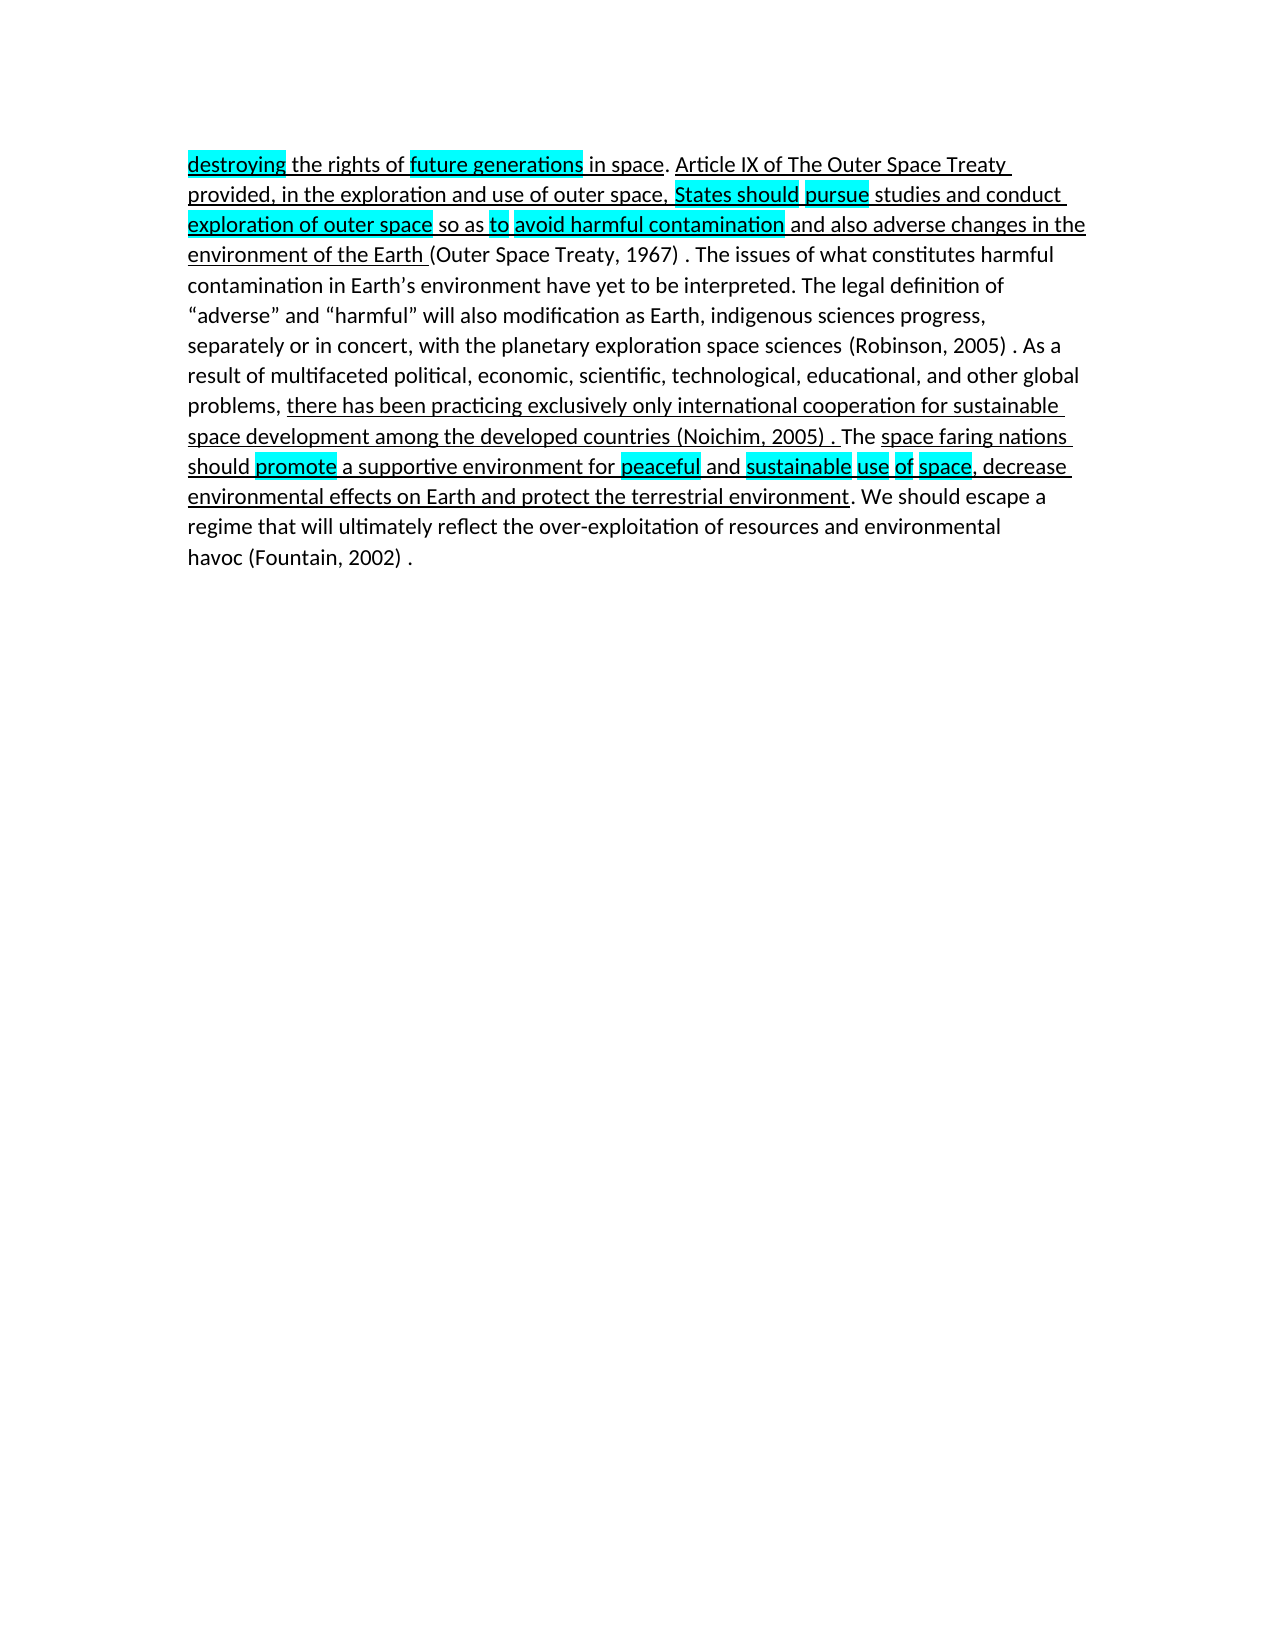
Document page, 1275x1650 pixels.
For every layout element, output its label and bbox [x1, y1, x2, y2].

text [187, 150, 1087, 571]
